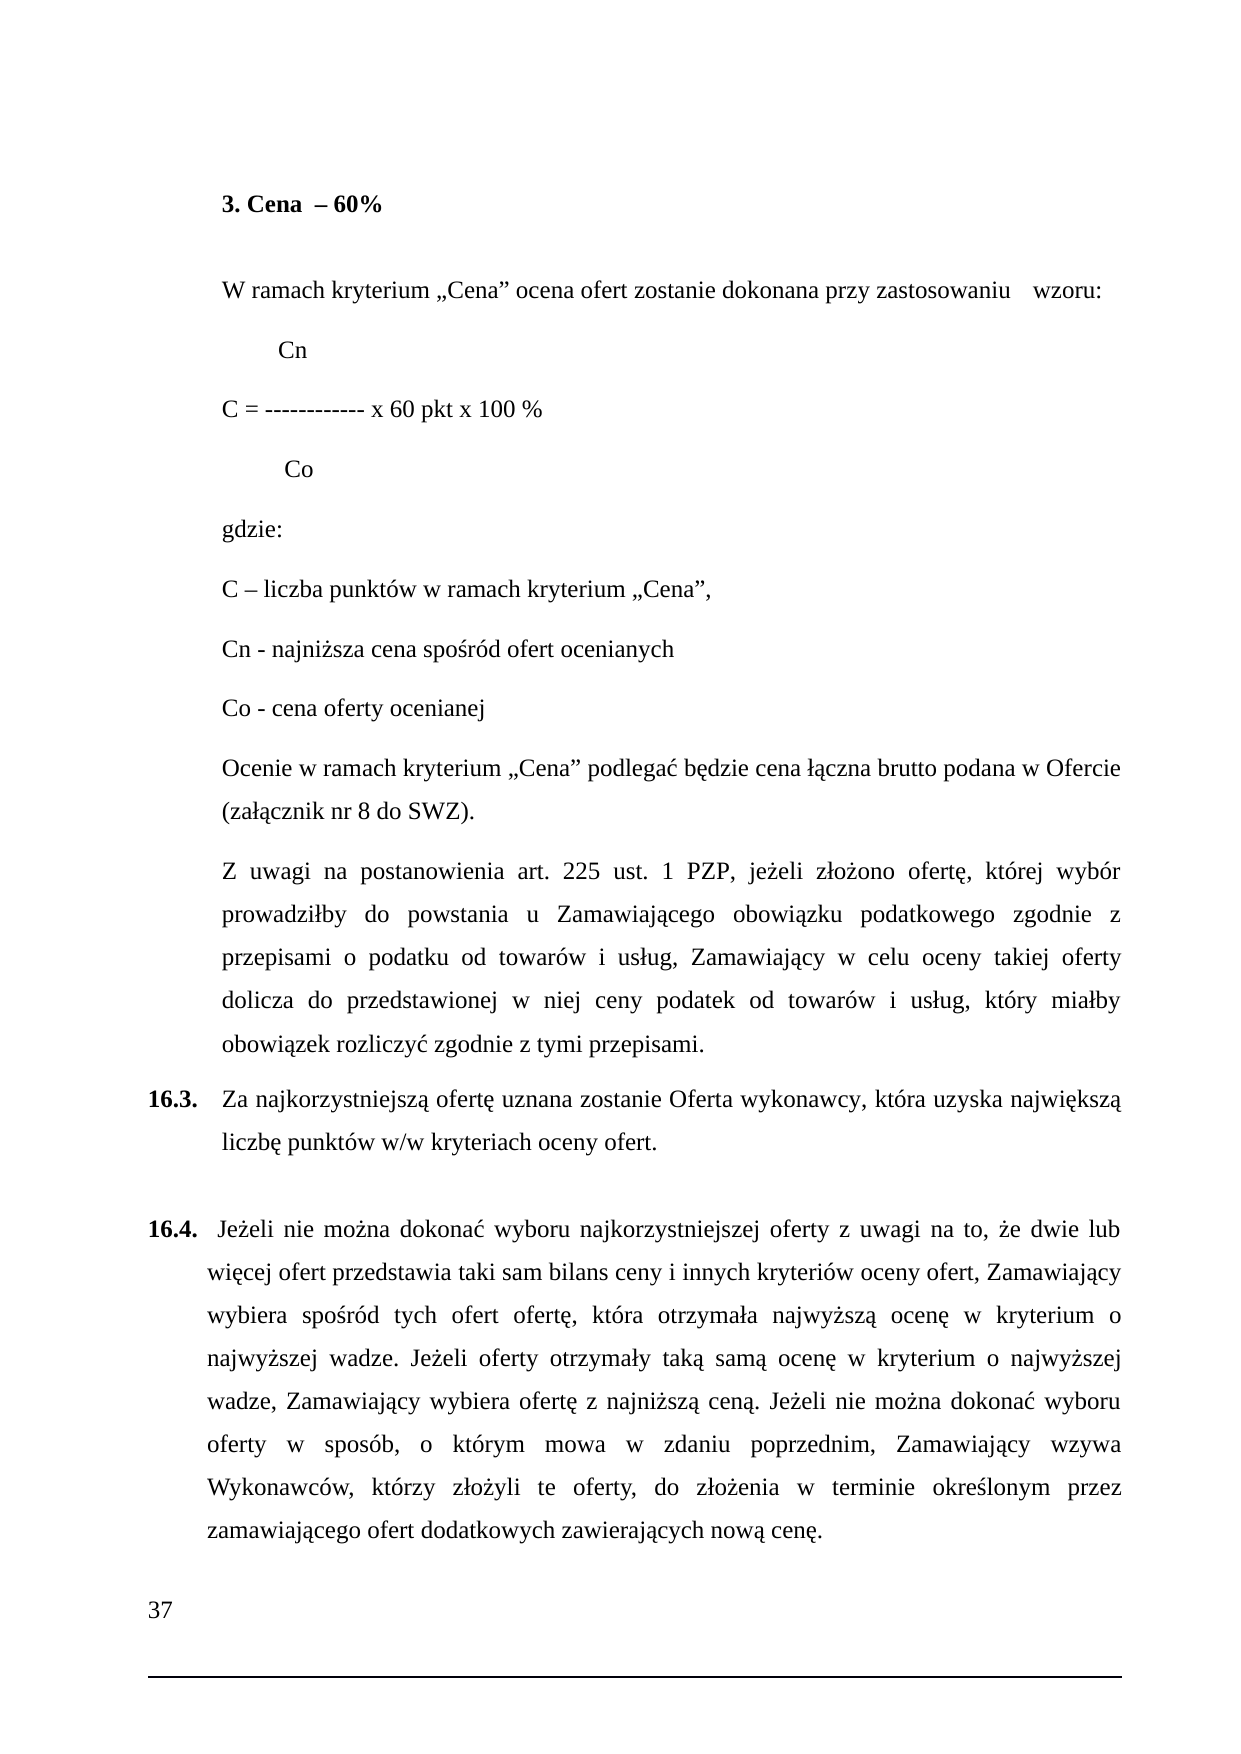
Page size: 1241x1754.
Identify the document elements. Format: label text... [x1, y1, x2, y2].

text W ramach kryterium „Cena” ocena ofert zostanie dokonana przy zastosowaniu wzoru: [148, 275, 1122, 304]
text gdzie: [148, 514, 1122, 543]
text 16.3. Za najkorzystniejszą ofertę uznana zostanie Oferta wykonawcy, która uzyska największą liczbę punktów w/w kryteriach oceny ofert. [148, 1084, 1122, 1156]
text Co [148, 454, 1122, 483]
text Ocenie w ramach kryterium „Cena” podlegać będzie cena łączna brutto podana w Ofercie (załącznik nr 8 do SWZ). [222, 753, 1122, 825]
text 16.4. Jeżeli nie można dokonać wyboru najkorzystniejszej oferty z uwagi na to, że dwie lub więcej ofert przedstawia taki sam bilans ceny i innych kryteriów oceny ofert, Zamawiający wybiera spośród tych ofert ofertę, która otrzymała najwyższą ocenę w kryterium o najwyższej wadze. Jeżeli oferty otrzymały taką samą ocenę w kryterium o najwyższej wadze, Zamawiający wybiera ofertę z najniższą ceną. Jeżeli nie można dokonać wyboru oferty w sposób, o którym mowa w zdaniu poprzednim, Zamawiający wzywa Wykonawców, którzy złożyli te oferty, do złożenia w terminie określonym przez zamawiającego ofert dodatkowych zawierających nową cenę. [148, 1214, 1122, 1544]
text 3. Cena – 60% [148, 189, 1122, 217]
text C = ------------ x 60 pkt x 100 % [148, 394, 1122, 423]
text Cn - najniższa cena spośród ofert ocenianych [148, 634, 1122, 662]
text C – liczba punktów w ramach kryterium „Cena”, [148, 574, 1122, 603]
text Cn [148, 335, 1122, 363]
text Co - cena oferty ocenianej [148, 693, 1122, 722]
text Z uwagi na postanowienia art. 225 ust. 1 PZP, jeżeli złożono ofertę, której wybór prowadziłby do powstania u Zamawiającego obowiązku podatkowego zgodnie z przepisami o podatku od towarów i usług, Zamawiający w celu oceny takiej oferty dolicza do przedstawionej w niej ceny podatek od towarów i usług, który miałby obowiązek rozliczyć zgodnie z tymi przepisami. [222, 856, 1122, 1057]
